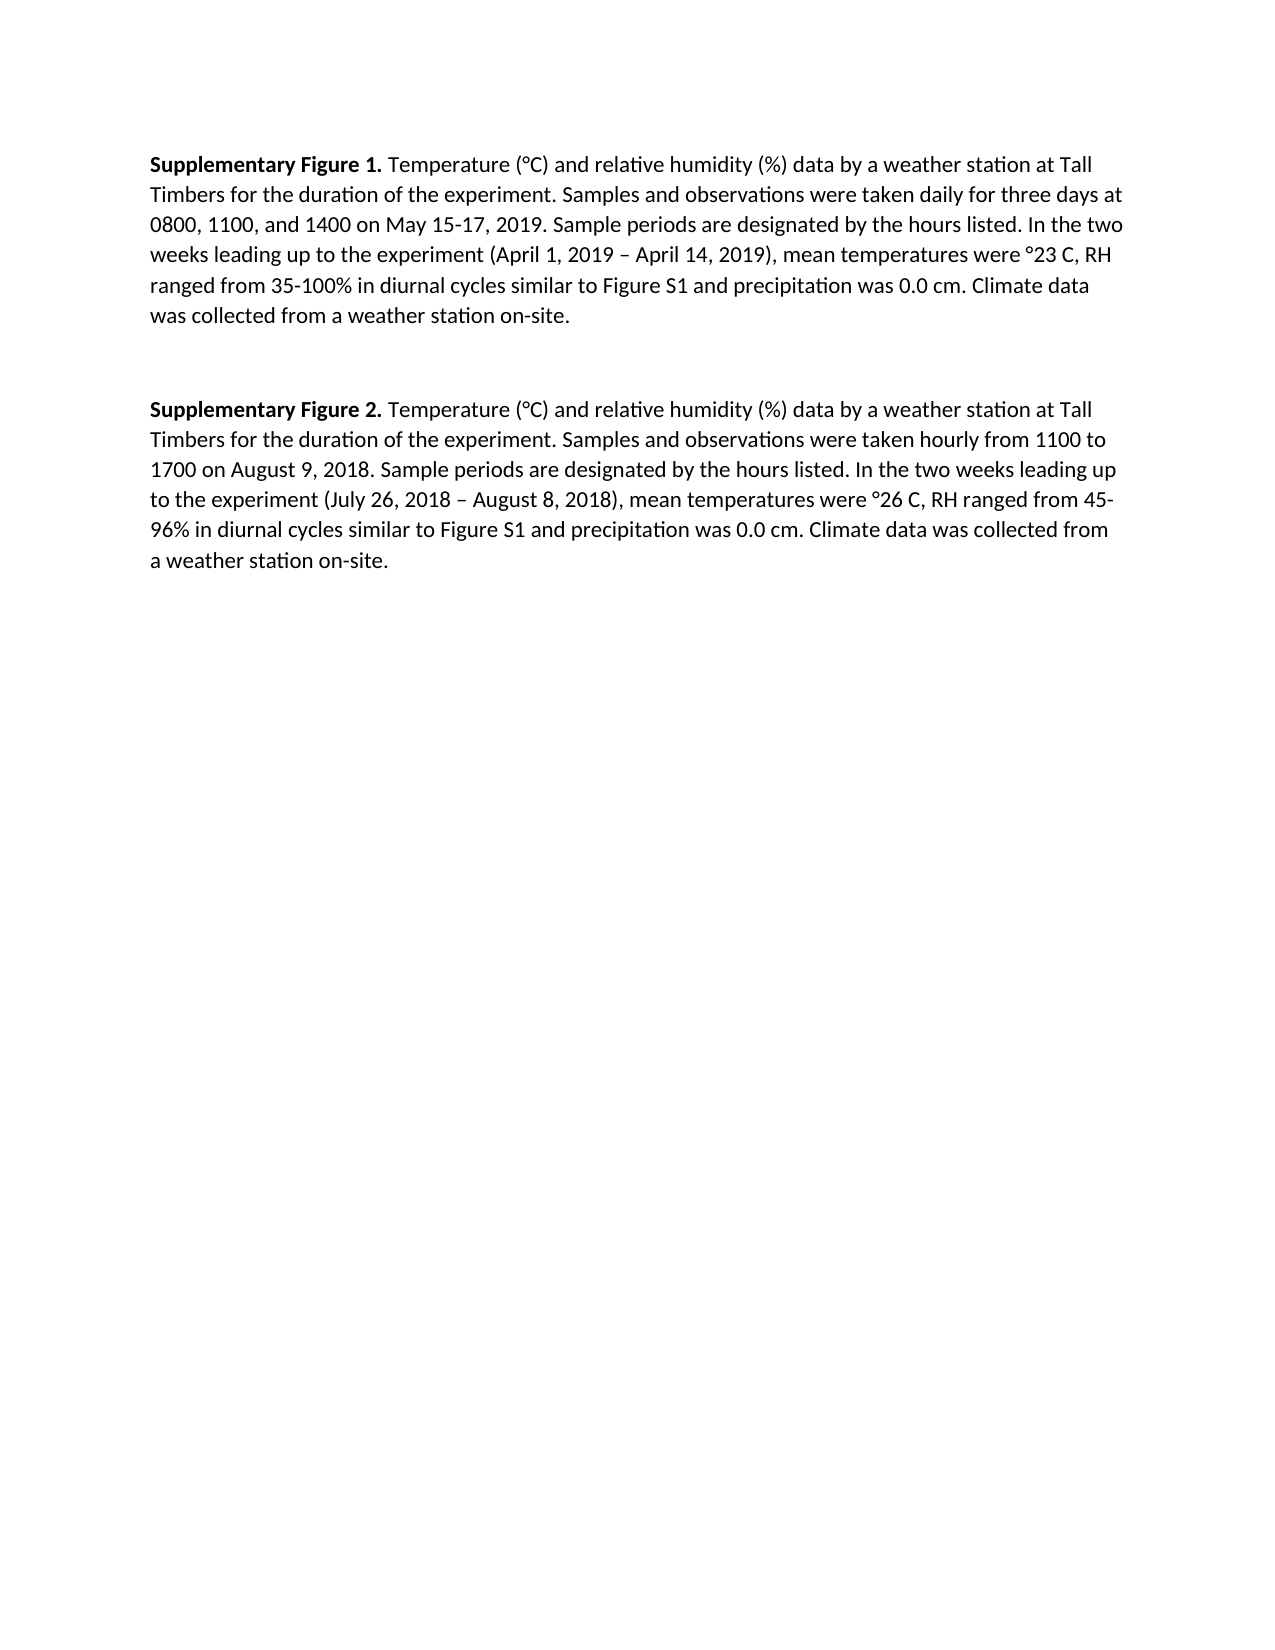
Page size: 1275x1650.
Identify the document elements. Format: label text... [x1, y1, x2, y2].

text Supplementary Figure 1. Temperature (°C) and relative humidity (%) data by a weather station at Tall Timbers for the duration of the experiment. Samples and observations were taken daily for three days at 0800, 1100, and 1400 on May 15-17, 2019. Sample periods are designated by the hours listed. In the two weeks leading up to the experiment (April 1, 2019 – April 14, 2019), mean temperatures were °23 C, RH ranged from 35-100% in diurnal cycles similar to Figure S1 and precipitation was 0.0 cm. Climate data was collected from a weather station on-site. [150, 150, 1125, 329]
text Supplementary Figure 2. Temperature (°C) and relative humidity (%) data by a weather station at Tall Timbers for the duration of the experiment. Samples and observations were taken hourly from 1100 to 1700 on August 9, 2018. Sample periods are designated by the hours listed. In the two weeks leading up to the experiment (July 26, 2018 – August 8, 2018), mean temperatures were °26 C, RH ranged from 45-96% in diurnal cycles similar to Figure S1 and precipitation was 0.0 cm. Climate data was collected from a weather station on-site. [150, 395, 1125, 574]
